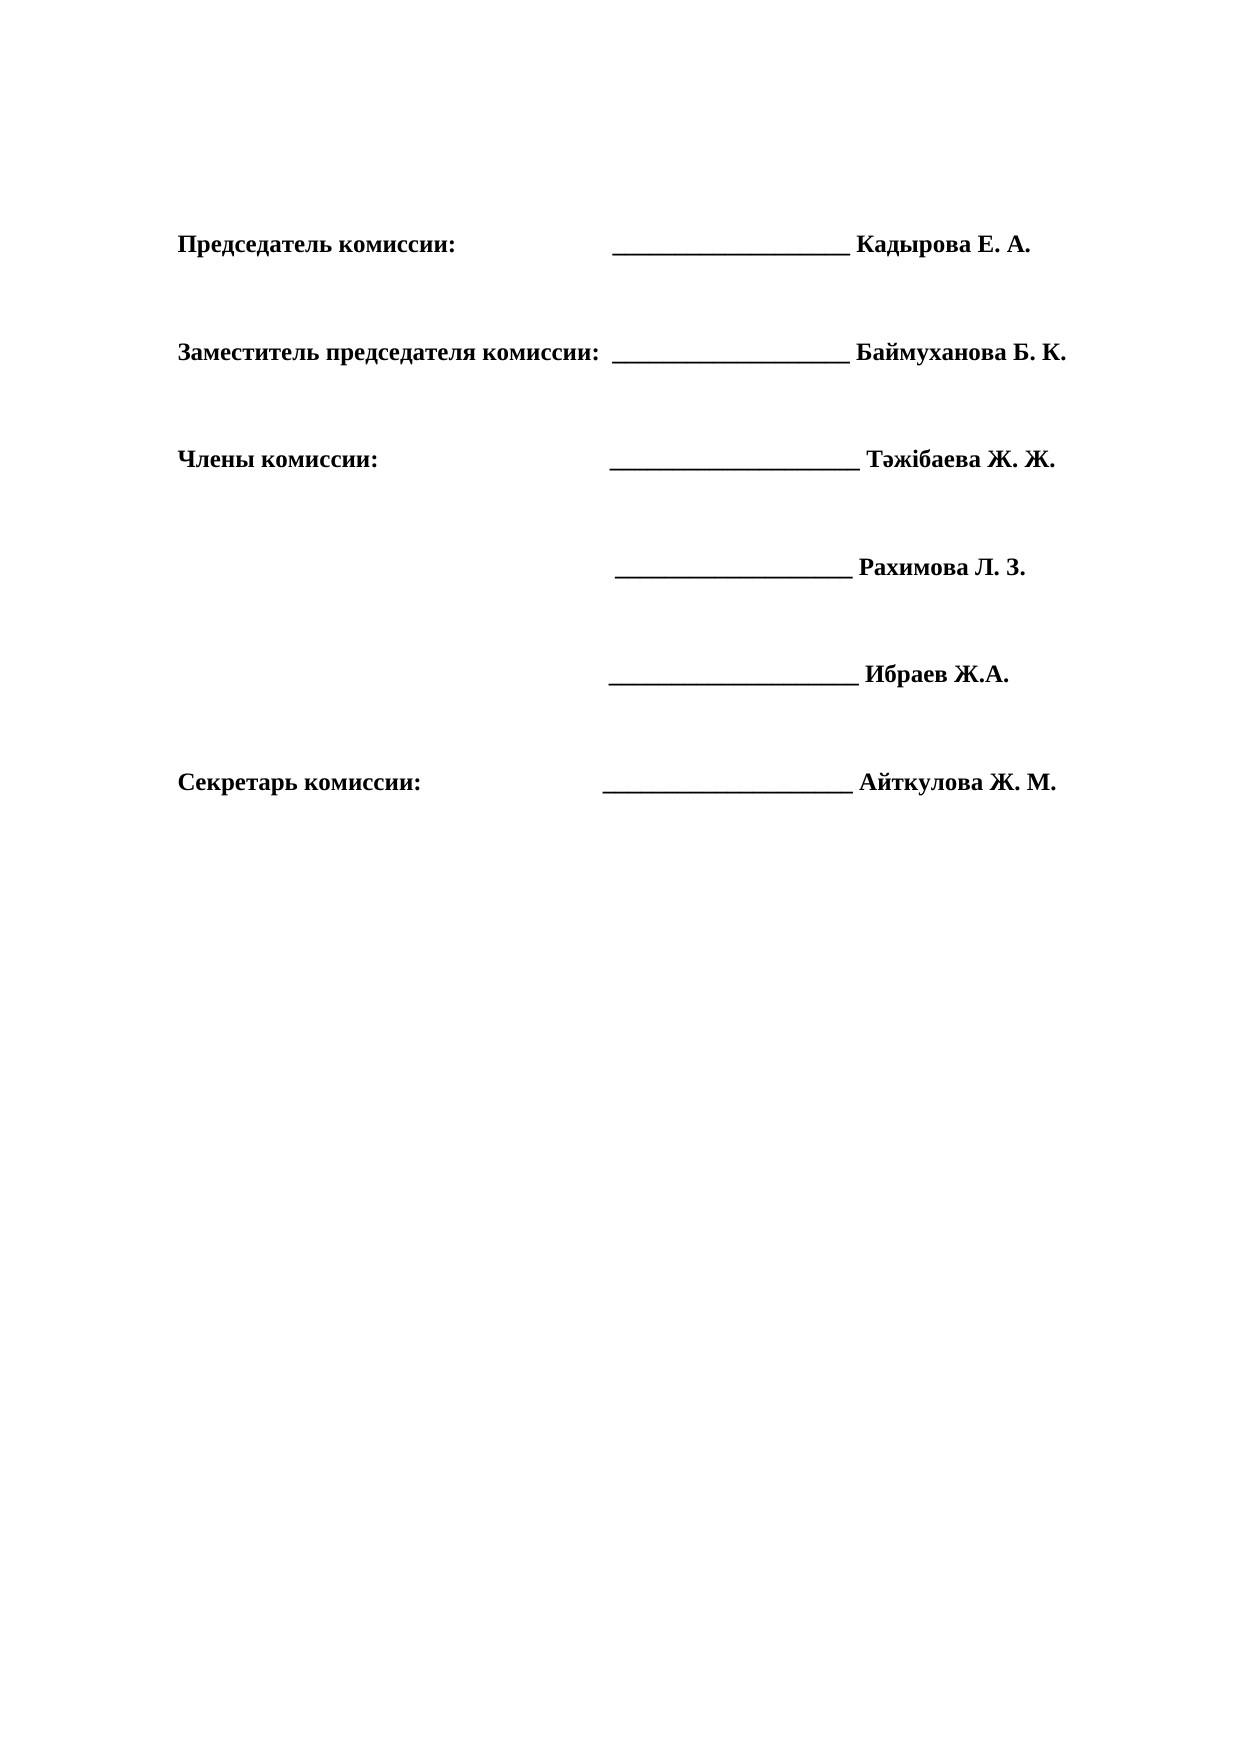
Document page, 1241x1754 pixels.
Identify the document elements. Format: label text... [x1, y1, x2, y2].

text Члены комиссии: ____________________ Тәжібаева Ж. Ж. [177, 444, 1152, 473]
text Председатель комиссии: ___________________ Кадырова Е. А. [177, 229, 1152, 258]
text Секретарь комиссии: ____________________ Айткулова Ж. М. [177, 767, 1152, 796]
text Заместитель председателя комиссии: ___________________ Баймуханова Б. К. [177, 337, 1152, 366]
text ____________________ Ибраев Ж.А. [177, 659, 1152, 688]
text ___________________ Рахимова Л. З. [177, 552, 1152, 581]
